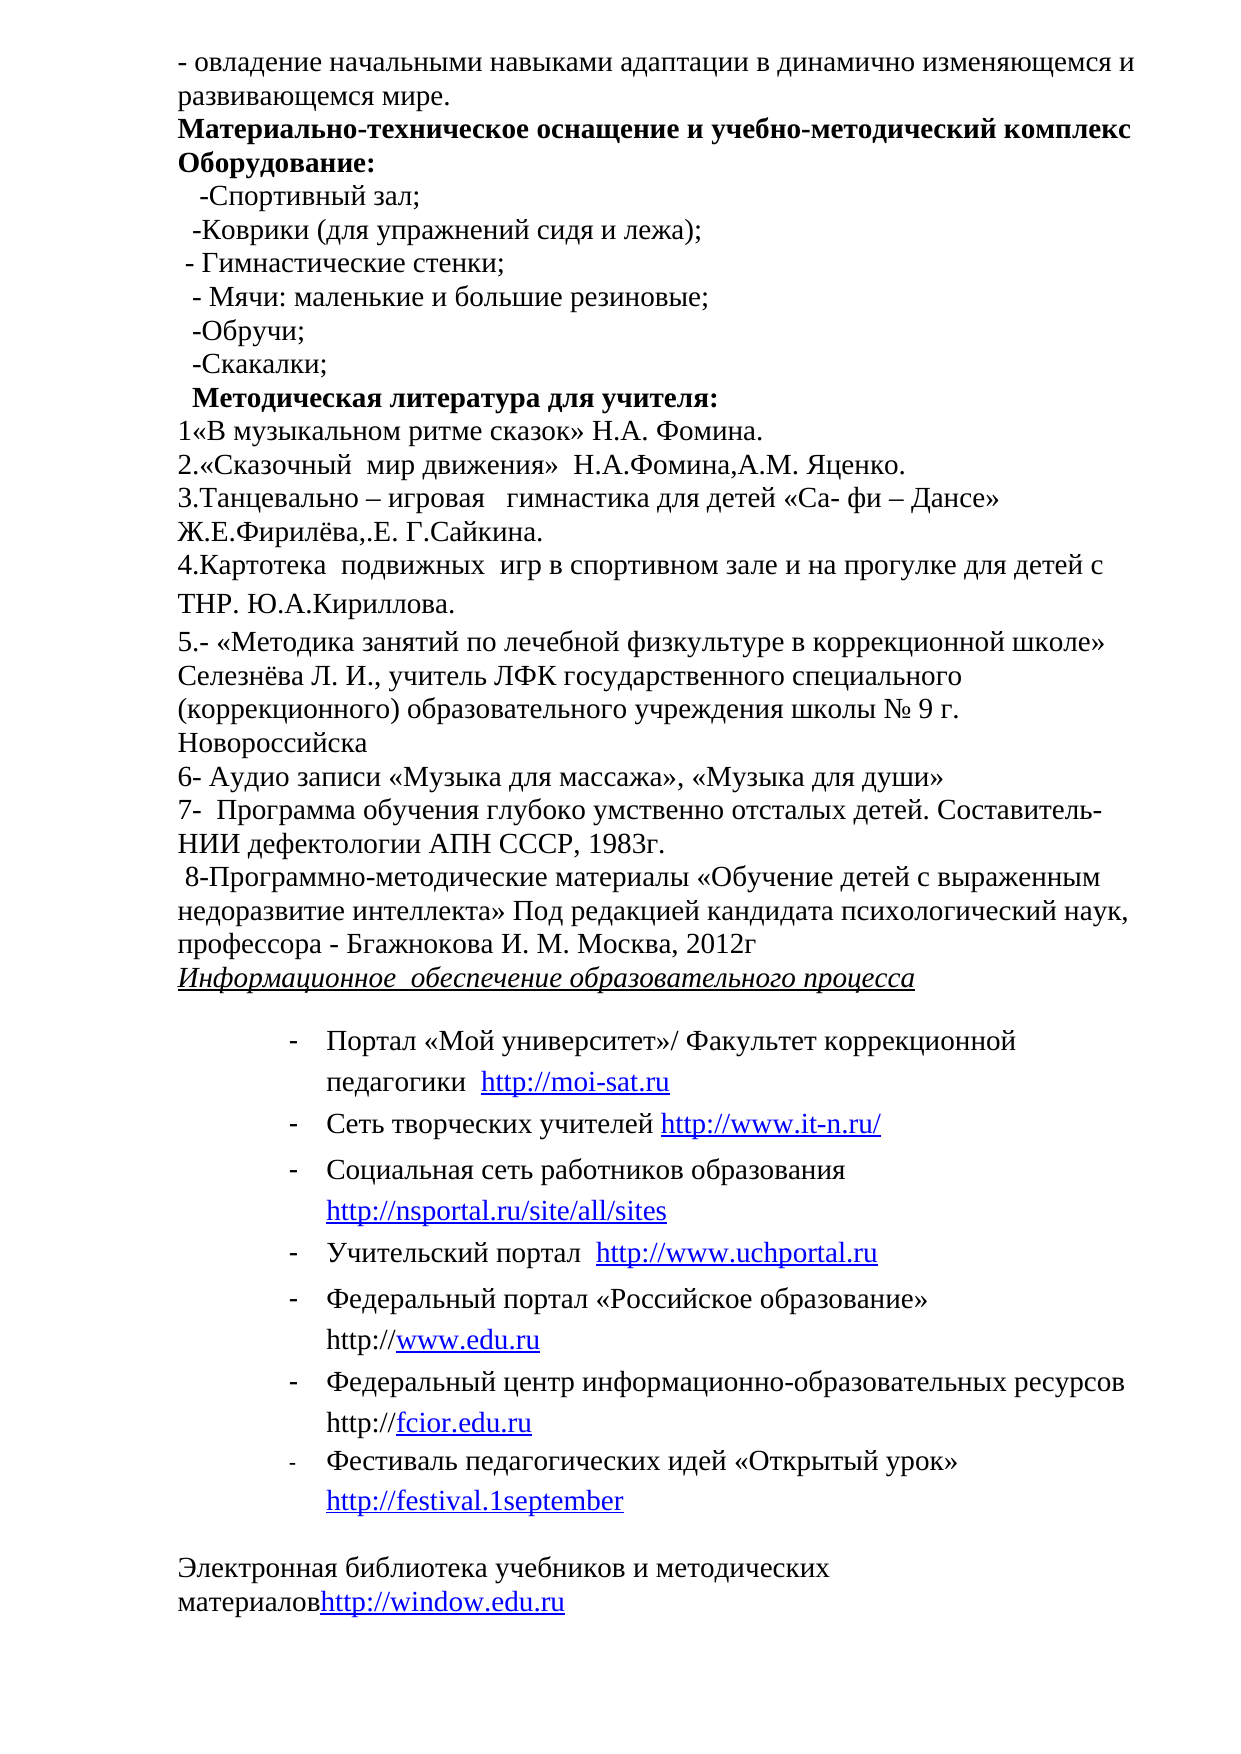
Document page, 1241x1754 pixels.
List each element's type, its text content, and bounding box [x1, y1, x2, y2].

list Портал «Мой университет»/ Факультет коррекционной педагогики http://moi-sat.ru [288, 1019, 1152, 1098]
text 2.«Сказочный мир движения» Н.А.Фомина,А.М. Яценко. [177, 447, 1152, 480]
list Учительский портал http://www.uchportal.ru [288, 1231, 1152, 1271]
list Социальная сеть работников образования http://nsportal.ru/site/all/sites [288, 1148, 1152, 1226]
text Оборудование: -Спортивный зал; -Коврики (для упражнений сидя и лежа); - Гимнастические стенки; - Мячи: маленькие и большие резиновые; -Обручи; -Скакалки; Методическая литература для учителя: 1«В музыкальном ритме сказок» Н.А. Фомина. [177, 145, 1152, 447]
text 3.Танцевально – игровая гимнастика для детей «Са- фи – Дансе» Ж.Е.Фирилёва,.Е. Г.Сайкина. [177, 480, 1152, 547]
text 8-Программно-методические материалы «Обучение детей с выраженным недоразвитие интеллекта» Под редакцией кандидата психологический наук, профессора - Бгажнокова И. М. Москва, 2012г [177, 859, 1152, 960]
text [177, 44, 1152, 145]
text Информационное обеспечение образовательного процесса [177, 960, 1152, 993]
text 4.Картотека подвижных игр в спортивном зале и на прогулке для детей с ТНР. Ю.А.Кириллова. [177, 547, 1152, 619]
text 5.- «Методика занятий по лечебной физкультуре в коррекционной школе» Селезнёва Л. И., учитель ЛФК государственного специального (коррекционного) образовательного учреждения школы № 9 г. Новороссийска 6- Аудио записи «Музыка для массажа», «Музыка для души» 7- Программа обучения глубоко умственно отсталых детей. Составитель-НИИ дефектологии АПН СССР, 1983г. [177, 624, 1152, 859]
list Сеть творческих учителей http://www.it-n.ru/ [288, 1103, 1152, 1142]
text Электронная библиотека учебников и методических материаловhttp://window.edu.ru [565, 1550, 1152, 1617]
list Фестиваль педагогических идей «Открытый урок» http://festival.1september [288, 1443, 1152, 1516]
list Федеральный портал «Российское образование» http://www.edu.ru [288, 1277, 1152, 1355]
list Федеральный центр информационно-образовательных ресурсов http://fcior.edu.ru [288, 1360, 1152, 1438]
